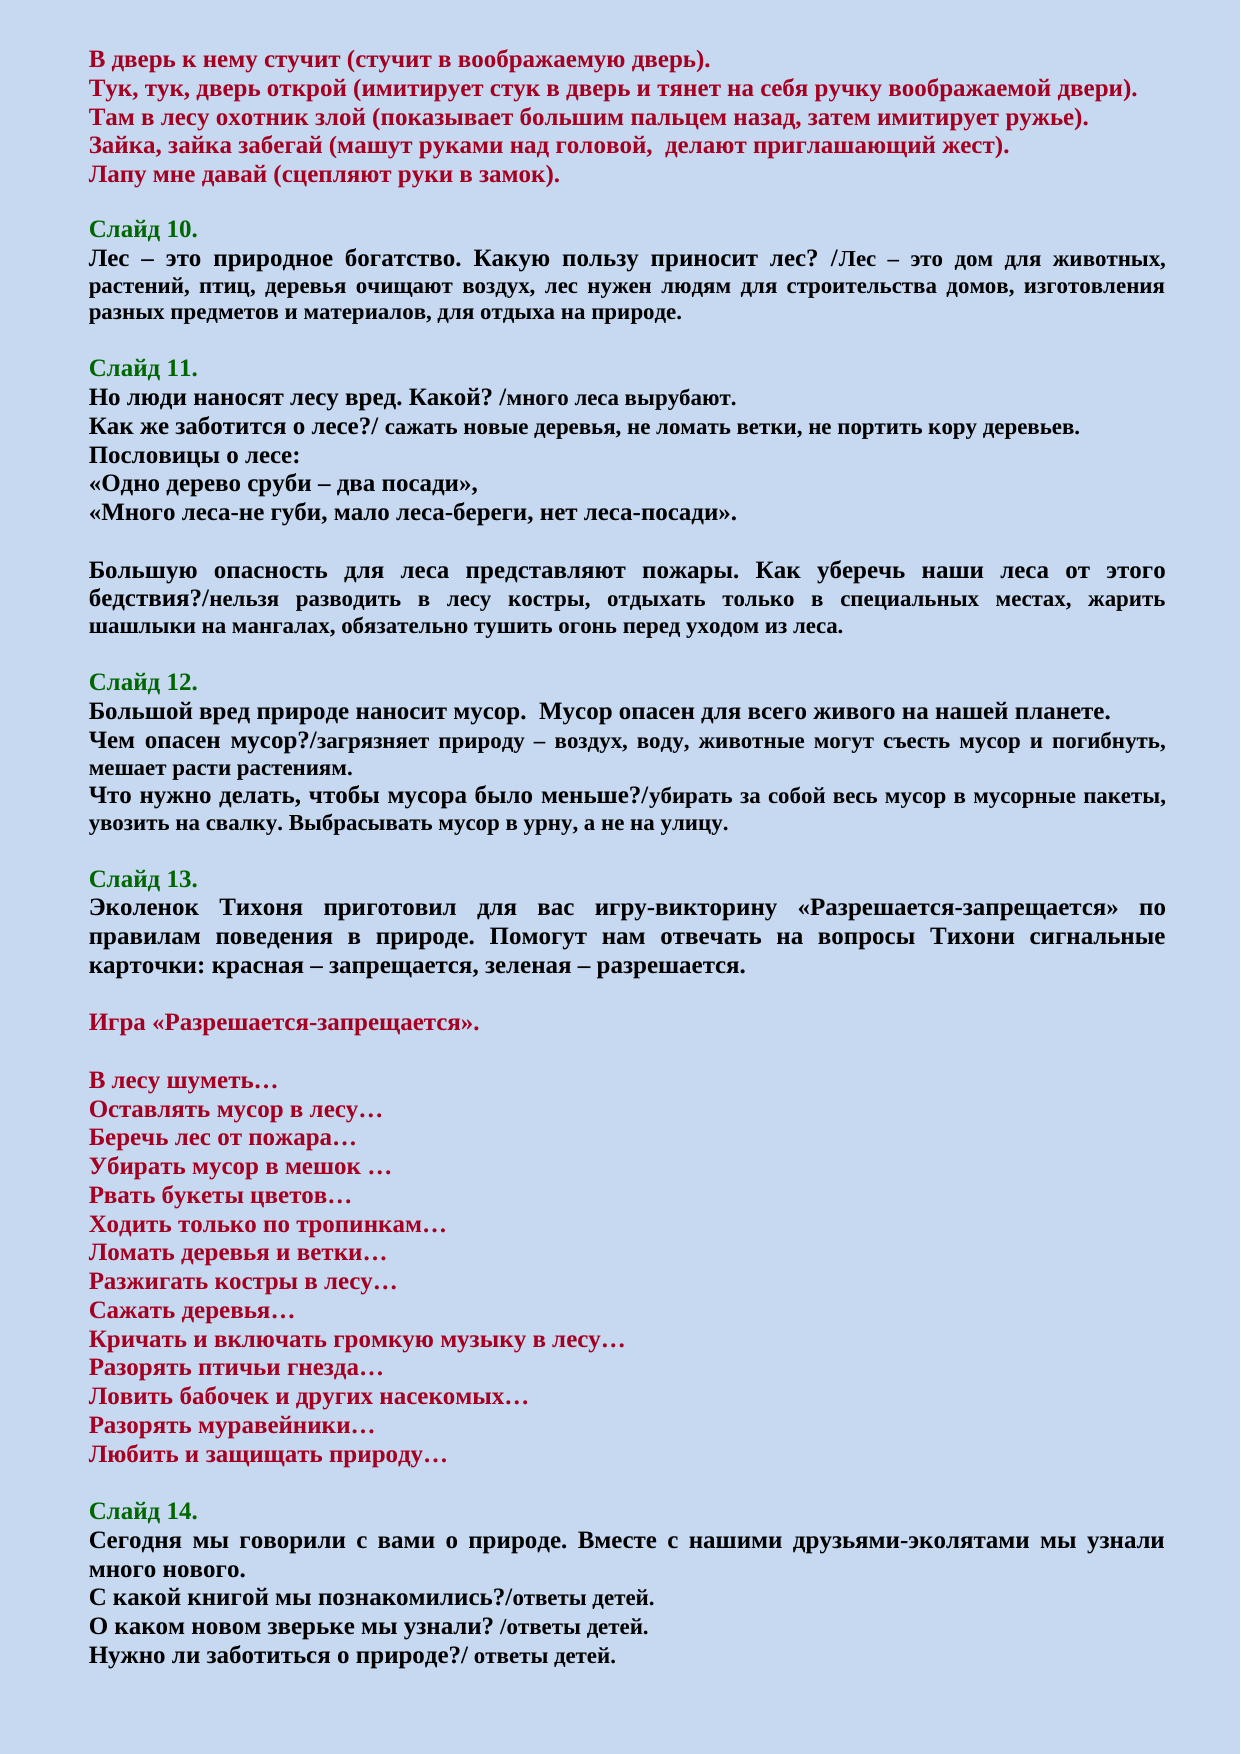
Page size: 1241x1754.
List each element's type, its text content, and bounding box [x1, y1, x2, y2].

text Но люди наносят лесу вред. Какой? /много леса вырубают. [88, 382, 1167, 411]
text Игра «Разрешается-запрещается». [88, 1007, 1167, 1036]
text Любить и защищать природу… [88, 1439, 1167, 1467]
text В лесу шуметь… [88, 1065, 1167, 1094]
text Большую опасность для леса представляют пожары. Как уберечь наши леса от этого бедствия?/нельзя разводить в лесу костры, отдыхать только в специальных местах, жарить шашлыки на мангалах, обязательно тушить огонь перед уходом из леса. [88, 555, 1167, 638]
text Зайка, зайка забегай (машут руками над головой, делают приглашающий жест). [88, 131, 1167, 159]
text Беречь лес от пожара… [88, 1122, 1167, 1151]
text Разорять муравейники… [88, 1410, 1167, 1439]
text Что нужно делать, чтобы мусора было меньше?/убирать за собой весь мусор в мусорные пакеты, увозить на свалку. Выбрасывать мусор в урну, а не на улицу. [88, 780, 1167, 835]
text Разорять птичьи гнезда… [88, 1352, 1167, 1381]
text Убирать мусор в мешок … [88, 1151, 1167, 1180]
text Слайд 13. [88, 864, 1167, 892]
text Там в лесу охотник злой (показывает большим пальцем назад, затем имитирует ружье). [88, 102, 1167, 131]
text Тук, тук, дверь открой (имитирует стук в дверь и тянет на себя ручку воображаемой двери). [88, 73, 1167, 102]
text Слайд 11. [88, 353, 1167, 382]
text Ловить бабочек и других насекомых… [88, 1381, 1167, 1410]
text Оставлять мусор в лесу… [88, 1094, 1167, 1122]
text Пословицы о лесе: [88, 440, 1167, 468]
text Рвать букеты цветов… [88, 1180, 1167, 1209]
text Чем опасен мусор?/загрязняет природу – воздух, воду, животные могут съесть мусор и погибнуть, мешает расти растениям. [88, 725, 1167, 780]
text Слайд 12. [88, 667, 1167, 696]
text Сегодня мы говорили с вами о природе. Вместе с нашими друзьями-эколятами мы узнали много нового. [88, 1525, 1167, 1582]
text Сажать деревья… [88, 1295, 1167, 1324]
text Разжигать костры в лесу… [88, 1266, 1167, 1295]
text В дверь к нему стучит (стучит в воображаемую дверь). [88, 44, 1167, 73]
text Как же заботится о лесе?/ сажать новые деревья, не ломать ветки, не портить кору деревьев. [88, 411, 1167, 440]
text Кричать и включать громкую музыку в лесу… [88, 1324, 1167, 1352]
text Ломать деревья и ветки… [88, 1237, 1167, 1266]
text Лес – это природное богатство. Какую пользу приносит лес? /Лес – это дом для животных, растений, птиц, деревья очищают воздух, лес нужен людям для строительства домов, изготовления разных предметов и материалов, для отдыха на природе. [88, 243, 1167, 325]
text Ходить только по тропинкам… [88, 1209, 1167, 1237]
text О каком новом зверьке мы узнали? /ответы детей. [88, 1611, 1167, 1640]
text Слайд 10. [88, 214, 1167, 243]
text Большой вред природе наносит мусор. Мусор опасен для всего живого на нашей планете. [88, 696, 1167, 725]
text «Одно дерево сруби – два посади», [88, 468, 1167, 497]
text Лапу мне давай (сцепляют руки в замок). [88, 159, 1167, 188]
text С какой книгой мы познакомились?/ответы детей. [88, 1582, 1167, 1611]
text Эколенок Тихоня приготовил для вас игру-викторину «Разрешается-запрещается» по правилам поведения в природе. Помогут нам отвечать на вопросы Тихони сигнальные карточки: красная – запрещается, зеленая – разрешается. [88, 892, 1167, 979]
text «Много леса-не губи, мало леса-береги, нет леса-посади». [88, 497, 1167, 526]
text Нужно ли заботиться о природе?/ ответы детей. [88, 1640, 1167, 1669]
text Слайд 14. [88, 1496, 1167, 1525]
